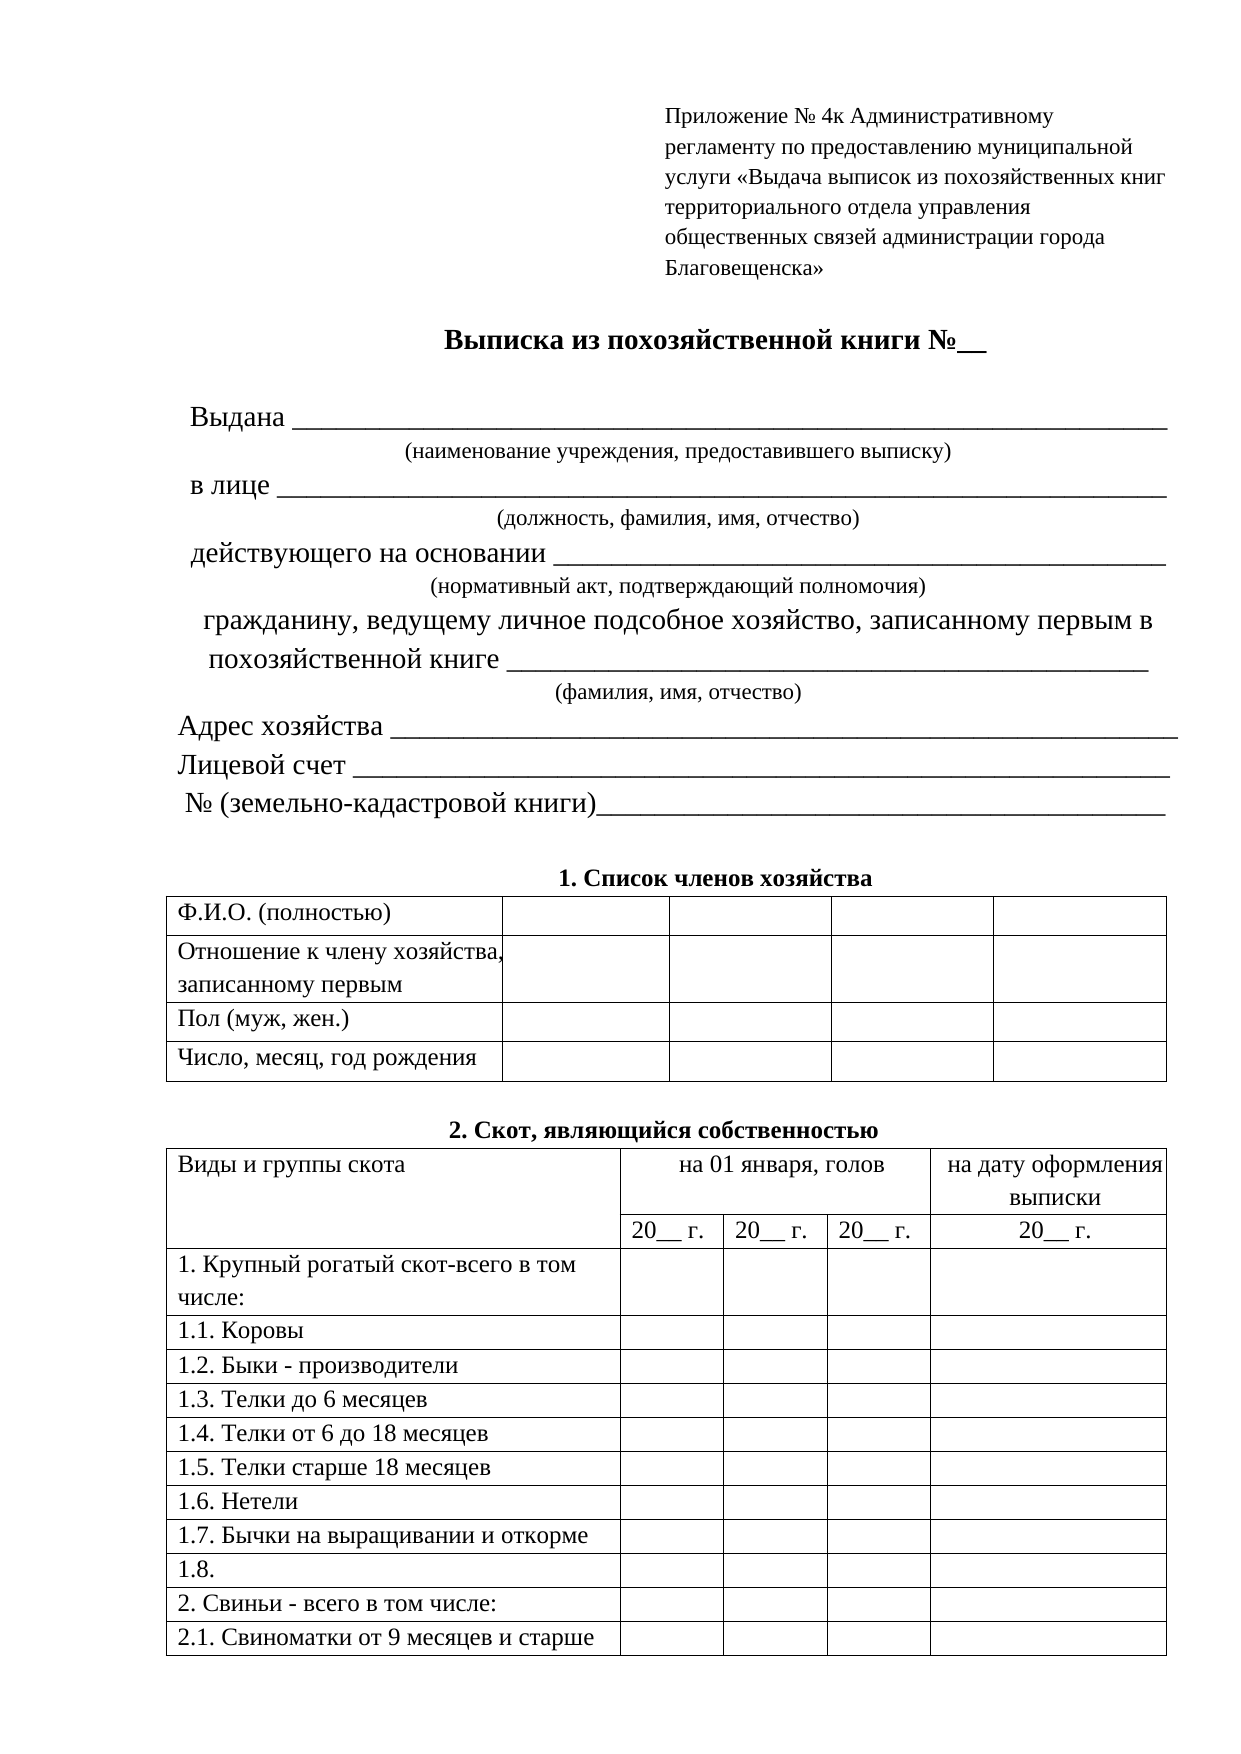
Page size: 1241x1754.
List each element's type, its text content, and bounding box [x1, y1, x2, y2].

table_cell [724, 1486, 827, 1519]
table_cell [503, 936, 669, 1002]
table_cell [621, 1486, 723, 1519]
table_cell [724, 1554, 827, 1587]
table_cell [503, 1042, 669, 1081]
table_cell 1. Крупный рогатый скот-всего в том числе: [167, 1249, 620, 1314]
table_cell [931, 1554, 1166, 1587]
table_cell [931, 1486, 1166, 1519]
table_cell [994, 1003, 1166, 1041]
text гражданину, ведущему личное подсобное хозяйство, записанному первым в похозяйственной книге ____________________________________________ (фамилия, имя, отчество) [177, 602, 1179, 704]
table_cell [931, 1452, 1166, 1485]
table_cell [828, 1452, 930, 1485]
table_cell [828, 1418, 930, 1451]
table_cell 1.4. Телки от 6 до 18 месяцев [167, 1418, 620, 1451]
table_cell [724, 1249, 827, 1314]
table_cell 2. Свиньи - всего в том числе: [167, 1588, 620, 1621]
table_cell [931, 1520, 1166, 1553]
table_cell [931, 1249, 1166, 1314]
table_cell 1.8. [167, 1554, 620, 1587]
table_cell [621, 1588, 723, 1621]
table_header [503, 897, 669, 935]
table_cell [621, 1418, 723, 1451]
table_cell [621, 1520, 723, 1553]
table_cell [994, 936, 1166, 1002]
table_cell 20__ г. [724, 1215, 827, 1248]
table_cell [670, 1042, 831, 1081]
table_cell 1.1. Коровы [167, 1316, 620, 1349]
table_cell [670, 1003, 831, 1041]
table_header [832, 897, 993, 935]
text в лице _____________________________________________________________ (должность, фамилия, имя, отчество) [177, 467, 1179, 531]
text Адрес хозяйства ______________________________________________________ [177, 708, 1179, 742]
table_cell [724, 1520, 827, 1553]
table_cell [621, 1622, 723, 1655]
table_cell [621, 1452, 723, 1485]
text Выписка из похозяйственной книги №__ [177, 322, 1179, 356]
table_header Виды и группы скота [167, 1149, 620, 1248]
table_cell [724, 1452, 827, 1485]
table_cell [931, 1350, 1166, 1383]
table_cell 1.6. Нетели [167, 1486, 620, 1519]
text действующего на основании __________________________________________ (нормативный акт, подтверждающий полномочия) [177, 535, 1179, 598]
text 1. Список членов хозяйства [177, 863, 1179, 891]
table_cell Число, месяц, год рождения [167, 1042, 502, 1081]
table_cell [828, 1249, 930, 1314]
table_cell [828, 1554, 930, 1587]
table_cell [931, 1418, 1166, 1451]
table_cell [724, 1316, 827, 1349]
table_cell [832, 1042, 993, 1081]
table_cell [621, 1384, 723, 1417]
table_cell [724, 1384, 827, 1417]
table_cell [828, 1520, 930, 1553]
table_cell [931, 1384, 1166, 1417]
table_cell [828, 1384, 930, 1417]
table_cell [828, 1316, 930, 1349]
text Лицевой счет ________________________________________________________ [177, 747, 1179, 781]
table_cell 20__ г. [931, 1215, 1166, 1248]
table_cell [724, 1350, 827, 1383]
table_header Ф.И.О. (полностью) [167, 897, 502, 935]
table_cell 1.2. Быки - производители [167, 1350, 620, 1383]
text Выдана ____________________________________________________________ (наименование учреждения, предоставившего выписку) [177, 399, 1179, 463]
table_cell 1.5. Телки старше 18 месяцев [167, 1452, 620, 1485]
table_header на 01 января, голов [621, 1149, 930, 1214]
table_cell [503, 1003, 669, 1041]
table_cell Отношение к члену хозяйства, записанному первым [167, 936, 502, 1002]
table_cell [828, 1486, 930, 1519]
table_cell [832, 1003, 993, 1041]
table_cell Пол (муж, жен.) [167, 1003, 502, 1041]
text 2. Скот, являющийся собственностью [148, 1115, 1179, 1143]
text № (земельно-кадастровой книги)_______________________________________ [177, 786, 1179, 819]
table_cell [828, 1622, 930, 1655]
text Приложение № 4к Административному регламенту по предоставлению муниципальной услуги «Выдача выписок из похозяйственных книг территориального отдела управления общественных связей администрации города Благовещенска» [664, 103, 1166, 280]
table_cell [931, 1316, 1166, 1349]
table_cell [828, 1350, 930, 1383]
table_cell 1.3. Телки до 6 месяцев [167, 1384, 620, 1417]
table_cell 20__ г. [621, 1215, 723, 1248]
table_cell [931, 1588, 1166, 1621]
table_cell [621, 1350, 723, 1383]
table_cell [621, 1554, 723, 1587]
table_cell [621, 1316, 723, 1349]
table_cell [994, 1042, 1166, 1081]
table_cell [828, 1588, 930, 1621]
table_header на дату оформления выписки [931, 1149, 1166, 1214]
table_cell [724, 1622, 827, 1655]
table_cell [621, 1249, 723, 1314]
table_cell [724, 1418, 827, 1451]
table_cell 2.1. Свиноматки от 9 месяцев и старше [167, 1622, 620, 1655]
table_cell [670, 936, 831, 1002]
table_cell 1.7. Бычки на выращивании и откорме [167, 1520, 620, 1553]
table_header [670, 897, 831, 935]
table_cell [724, 1588, 827, 1621]
table_cell [832, 936, 993, 1002]
table_cell 20__ г. [828, 1215, 930, 1248]
table_header [994, 897, 1166, 935]
table_cell [931, 1622, 1166, 1655]
